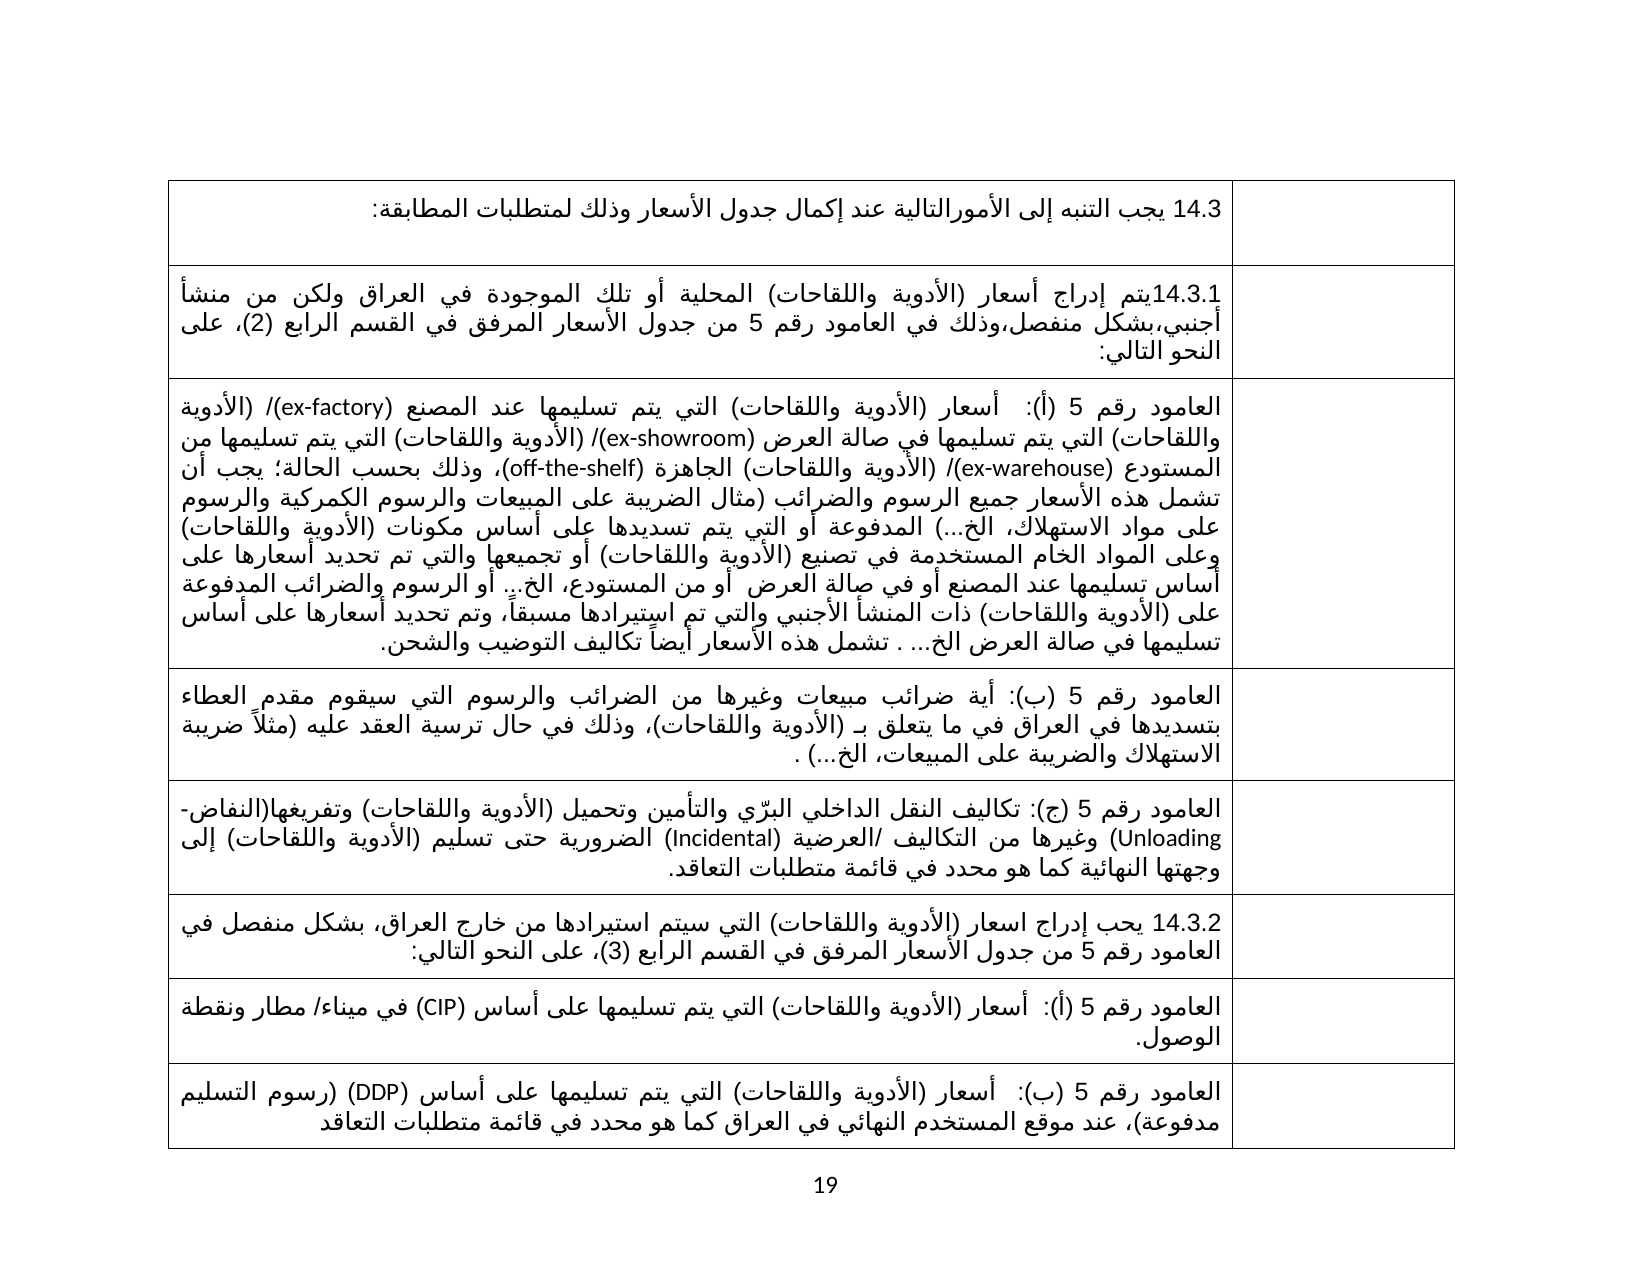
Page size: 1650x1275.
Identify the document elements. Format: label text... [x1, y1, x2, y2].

table_cell [1233, 669, 1454, 780]
table_cell [1233, 181, 1454, 265]
table_cell العامود رقم 5 (أ): أسعار (الأدوية واللقاحات) التي يتم تسليمها على أساس (CIP) في ميناء/ مطار ونقطة الوصول. [169, 979, 1232, 1063]
table_cell [1233, 781, 1454, 894]
table_cell العامود رقم 5 (ب): أية ضرائب مبيعات وغيرها من الضرائب والرسوم التي سيقوم مقدم العطاء بتسديدها في العراق في ما يتعلق بـ (الأدوية واللقاحات)، وذلك في حال ترسية العقد عليه (مثلاً ضريبة الاستهلاك والضريبة على المبيعات، الخ...) . [169, 669, 1232, 780]
table_cell [1233, 266, 1454, 378]
table_cell العامود رقم 5 (ج): تكاليف النقل الداخلي البرّي والتأمين وتحميل (الأدوية واللقاحات) وتفريغها(النفاض-Unloading) وغيرها من التكاليف /العرضية (Incidental) الضرورية حتى تسليم (الأدوية واللقاحات) إلى وجهتها النهائية كما هو محدد في قائمة متطلبات التعاقد. [169, 781, 1232, 894]
table_cell [1233, 979, 1454, 1063]
table_cell [1233, 379, 1454, 668]
table_cell 14.3 يجب التنبه إلى الأمورالتالية عند إكمال جدول الأسعار وذلك لمتطلبات المطابقة: [169, 181, 1232, 265]
table_cell 14.3.1يتم إدراج أسعار (الأدوية واللقاحات) المحلية أو تلك الموجودة في العراق ولكن من منشأ أجنبي،بشكل منفصل،وذلك في العامود رقم 5 من جدول الأسعار المرفق في القسم الرابع (2)، على النحو التالي: [169, 266, 1232, 378]
table_cell العامود رقم 5 (ب): أسعار (الأدوية واللقاحات) التي يتم تسليمها على أساس (DDP) (رسوم التسليم مدفوعة)، عند موقع المستخدم النهائي في العراق كما هو محدد في قائمة متطلبات التعاقد [169, 1064, 1232, 1148]
table_cell [1233, 895, 1454, 978]
table_cell العامود رقم 5 (أ): أسعار (الأدوية واللقاحات) التي يتم تسليمها عند المصنع (ex-factory)/ (الأدوية واللقاحات) التي يتم تسليمها في صالة العرض (ex-showroom)/ (الأدوية واللقاحات) التي يتم تسليمها من المستودع (ex-warehouse)/ (الأدوية واللقاحات) الجاهزة (off-the-shelf)، وذلك بحسب الحالة؛ يجب أن تشمل هذه الأسعار جميع الرسوم والضرائب (مثال الضريبة على المبيعات والرسوم الكمركية والرسوم على مواد الاستهلاك، الخ...) المدفوعة أو التي يتم تسديدها على أساس مكونات (الأدوية واللقاحات) وعلى المواد الخام المستخدمة في تصنيع (الأدوية واللقاحات) أو تجميعها والتي تم تحديد أسعارها على أساس تسليمها عند المصنع أو في صالة العرض أو من المستودع، الخ... أو الرسوم والضرائب المدفوعة على (الأدوية واللقاحات) ذات المنشأ الأجنبي والتي تم استيرادها مسبقاً، وتم تحديد أسعارها على أساس تسليمها في صالة العرض الخ... . تشمل هذه الأسعار أيضاً تكاليف التوضيب والشحن. [169, 379, 1232, 668]
table_cell 14.3.2 يحب إدراج اسعار (الأدوية واللقاحات) التي سيتم استيرادها من خارج العراق، بشكل منفصل في العامود رقم 5 من جدول الأسعار المرفق في القسم الرابع (3)، على النحو التالي: [169, 895, 1232, 978]
table_cell [1233, 1064, 1454, 1148]
